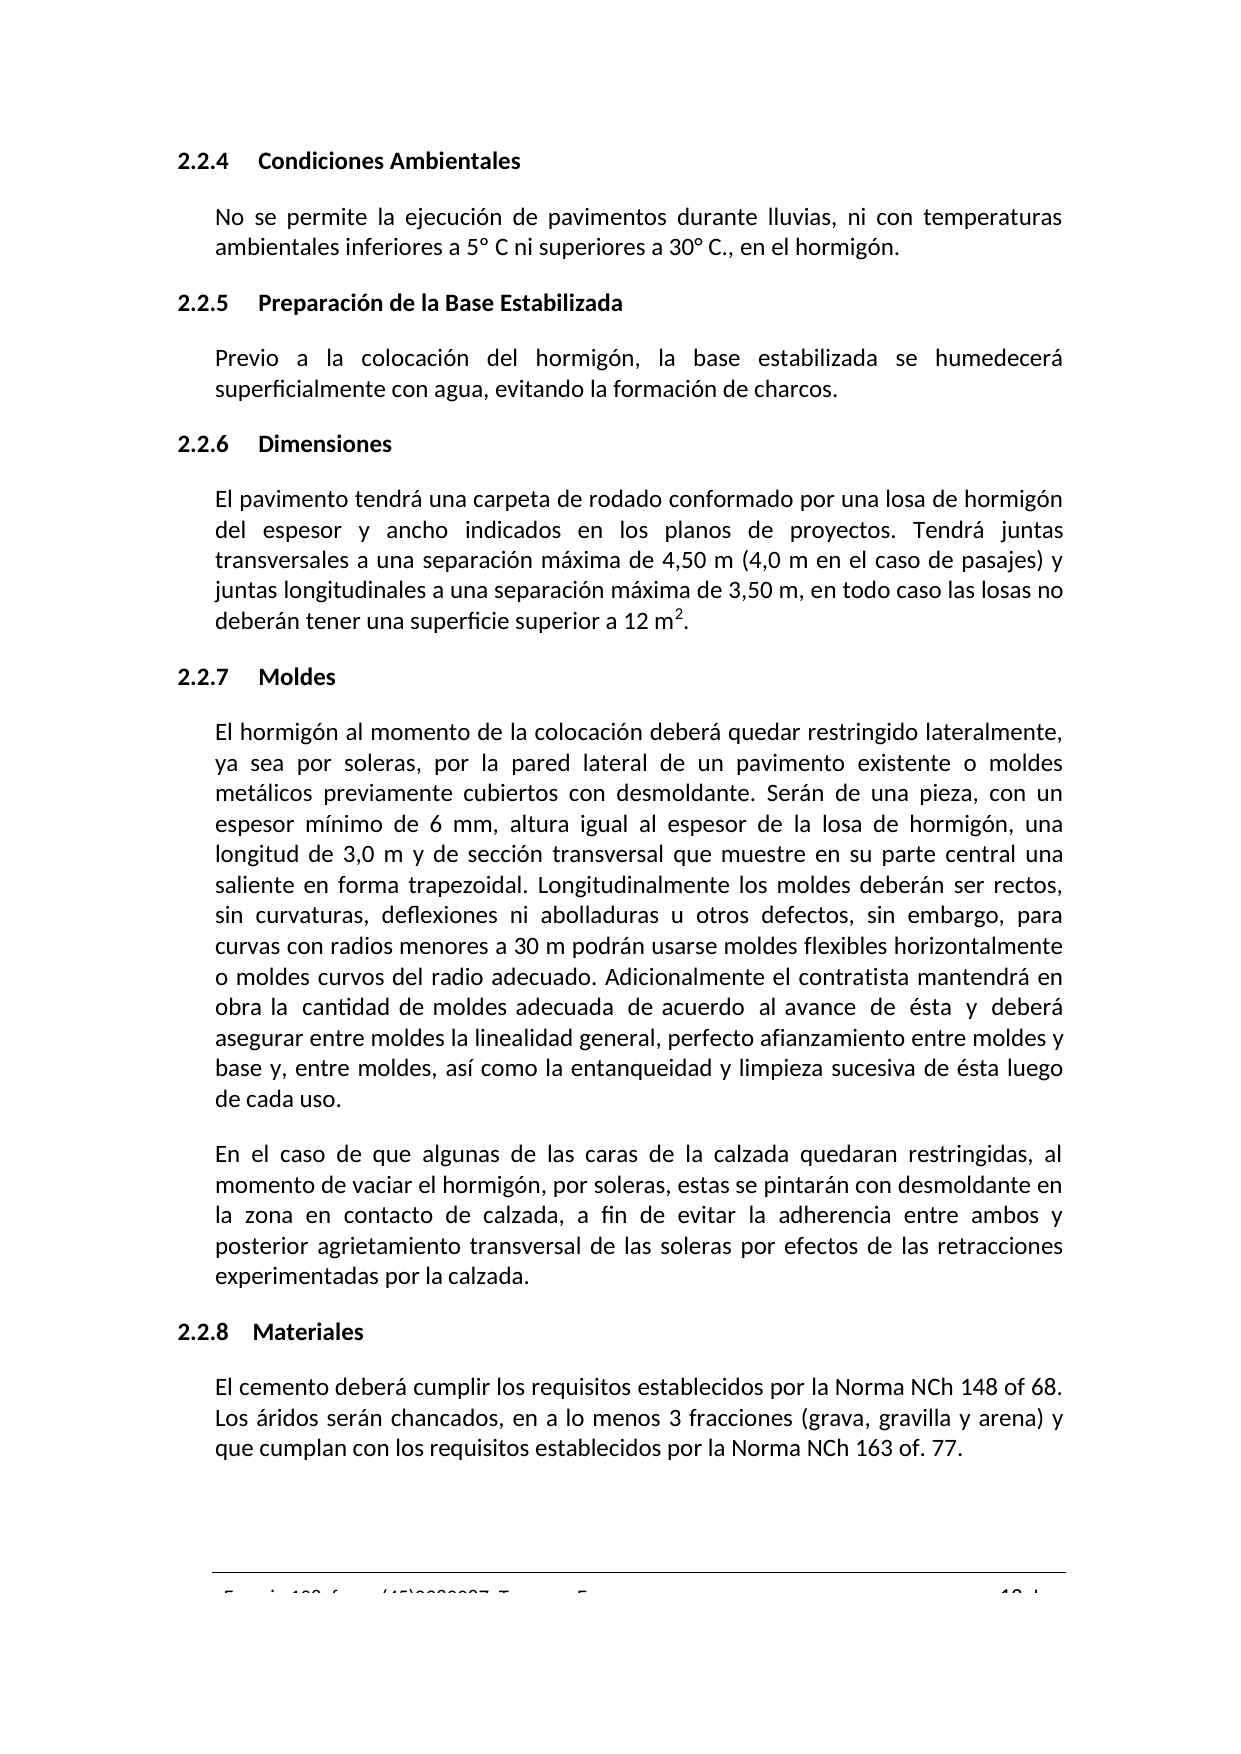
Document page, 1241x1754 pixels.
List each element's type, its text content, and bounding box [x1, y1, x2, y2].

subtitle Moldes [177, 661, 1078, 692]
text No se permite la ejecución de pavimentos durante lluvias, ni con temperaturas ambientales inferiores a 5º C ni superiores a 30° C., en el hormigón. [215, 201, 1063, 262]
text El pavimento tendrá una carpeta de rodado conformado por una losa de hormigón del espesor y ancho indicados en los planos de proyectos. Tendrá juntas transversales a una separación máxima de 4,50 m (4,0 m en el caso de pasajes) y juntas longitudinales a una separación máxima de 3,50 m, en todo caso las losas no deberán tener una superficie superior a 12 m2. [215, 483, 1063, 635]
subtitle Materiales [177, 1316, 1078, 1346]
text El hormigón al momento de la colocación deberá quedar restringido lateralmente, ya sea por soleras, por la pared lateral de un pavimento existente o moldes metálicos previamente cubiertos con desmoldante. Serán de una pieza, con un espesor mínimo de 6 mm, altura igual al espesor de la losa de hormigón, una longitud de 3,0 m y de sección transversal que muestre en su parte central una saliente en forma trapezoidal. Longitudinalmente los moldes deberán ser rectos, sin curvaturas, deflexiones ni abolladuras u otros defectos, sin embargo, para curvas con radios menores a 30 m podrán usarse moldes flexibles horizontalmente o moldes curvos del radio adecuado. Adicionalmente el contratista mantendrá en obra la cantidad de moldes adecuada de acuerdo al avance de ésta y deberá asegurar entre moldes la linealidad general, perfecto afianzamiento entre moldes y base y, entre moldes, así como la entanqueidad y limpieza sucesiva de ésta luego de cada uso. [215, 717, 1063, 1113]
text Previo a la colocación del hormigón, la base estabilizada se humedecerá superficialmente con agua, evitando la formación de charcos. [215, 342, 1063, 403]
text El cemento deberá cumplir los requisitos establecidos por la Norma NCh 148 of 68. Los áridos serán chancados, en a lo menos 3 fracciones (grava, gravilla y arena) y que cumplan con los requisitos establecidos por la Norma NCh 163 of. 77. [215, 1371, 1063, 1463]
subtitle Preparación de la Base Estabilizada [177, 287, 1078, 317]
subtitle Condiciones Ambientales [177, 146, 1078, 176]
subtitle Dimensiones [177, 428, 1078, 459]
text En el caso de que algunas de las caras de la calzada quedaran restringidas, al momento de vaciar el hormigón, por soleras, estas se pintarán con desmoldante en la zona en contacto de calzada, a fin de evitar la adherencia entre ambos y posterior agrietamiento transversal de las soleras por efectos de las retracciones experimentadas por la calzada. [215, 1138, 1063, 1291]
